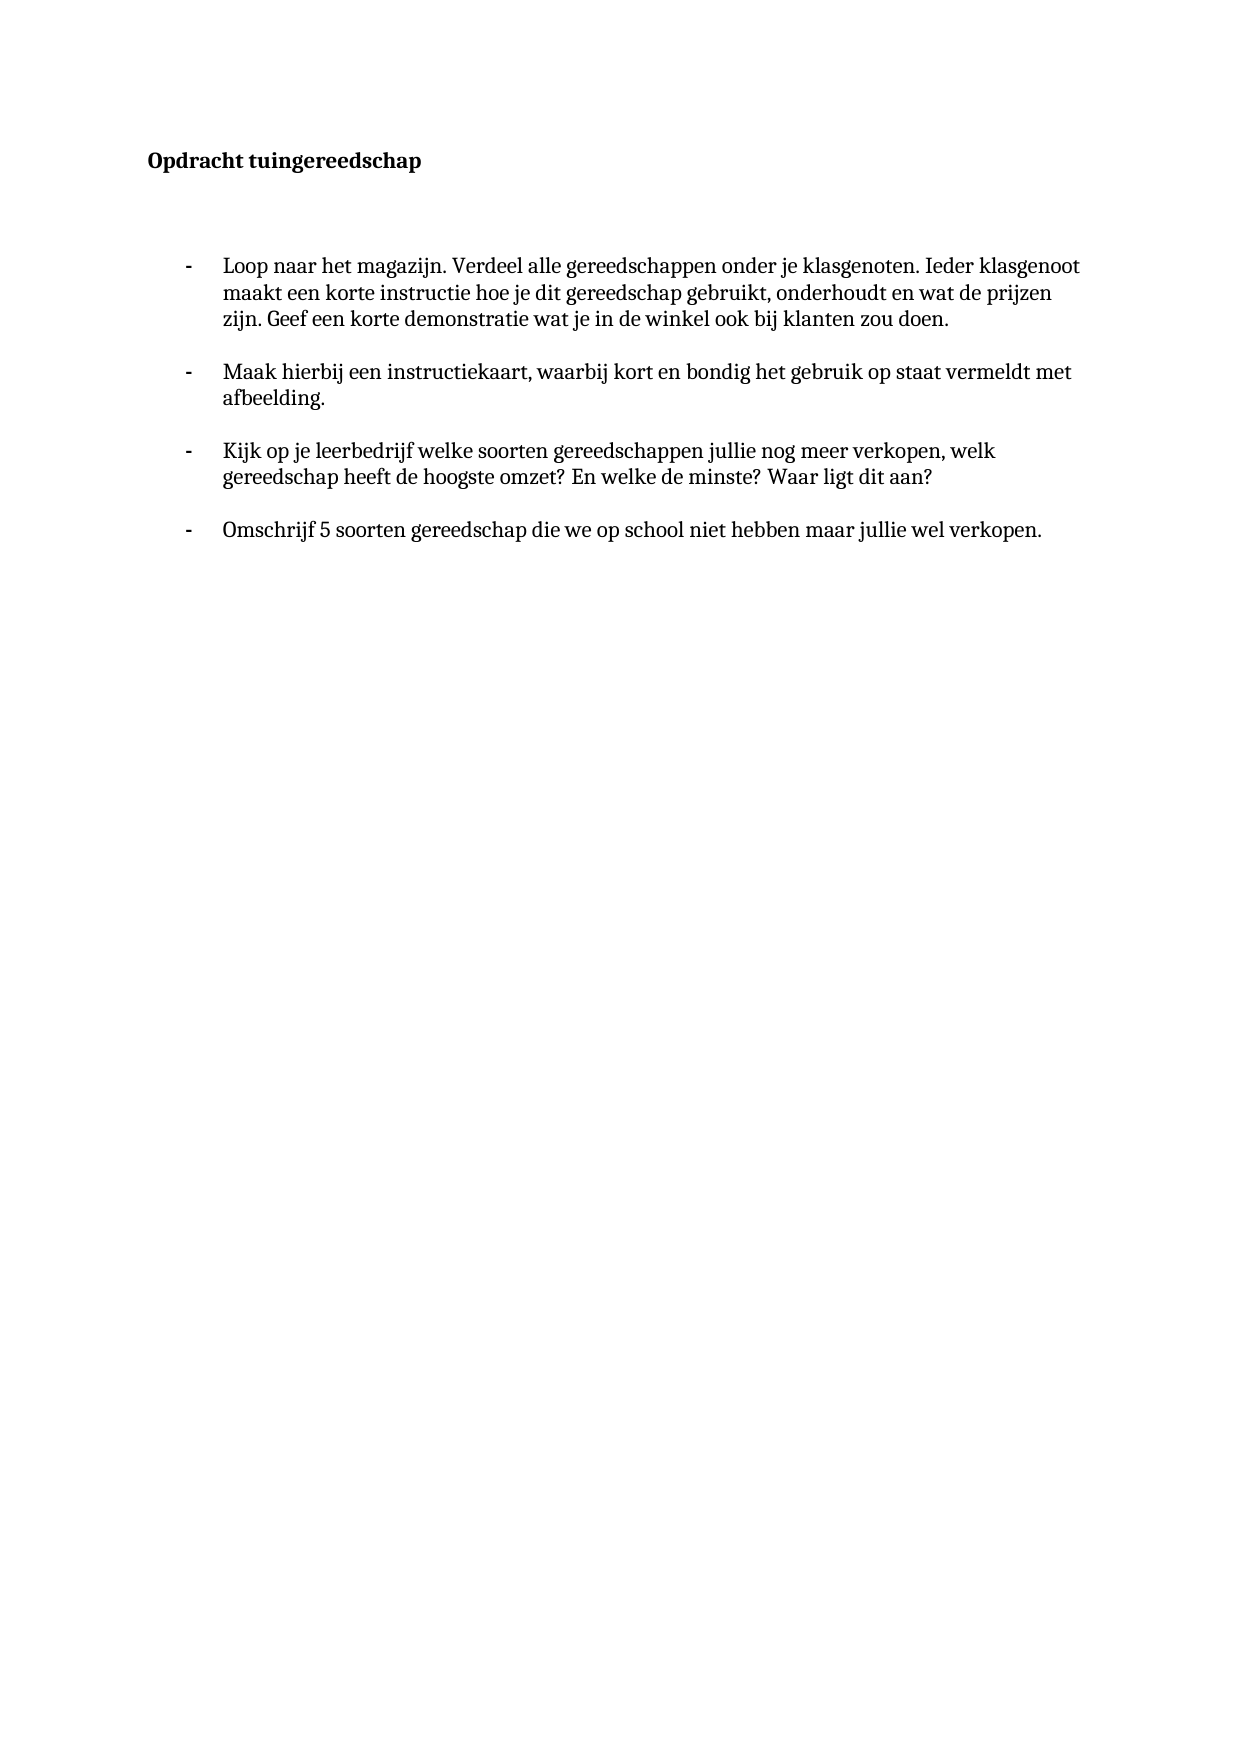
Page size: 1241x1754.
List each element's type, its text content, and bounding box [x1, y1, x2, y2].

list Maak hierbij een instructiekaart, waarbij kort en bondig het gebruik op staat vermeldt met afbeelding. [185, 358, 1093, 411]
list Omschrijf 5 soorten gereedschap die we op school niet hebben maar jullie wel verkopen. [185, 517, 1093, 543]
list Loop naar het magazijn. Verdeel alle gereedschappen onder je klasgenoten. Ieder klasgenoot maakt een korte instructie hoe je dit gereedschap gebruikt, onderhoudt en wat de prijzen zijn. Geef een korte demonstratie wat je in de winkel ook bij klanten zou doen. [185, 253, 1093, 332]
list Kijk op je leerbedrijf welke soorten gereedschappen jullie nog meer verkopen, welk gereedschap heeft de hoogste omzet? En welke de minste? Waar ligt dit aan? [185, 437, 1093, 490]
text Opdracht tuingereedschap [148, 148, 1093, 174]
